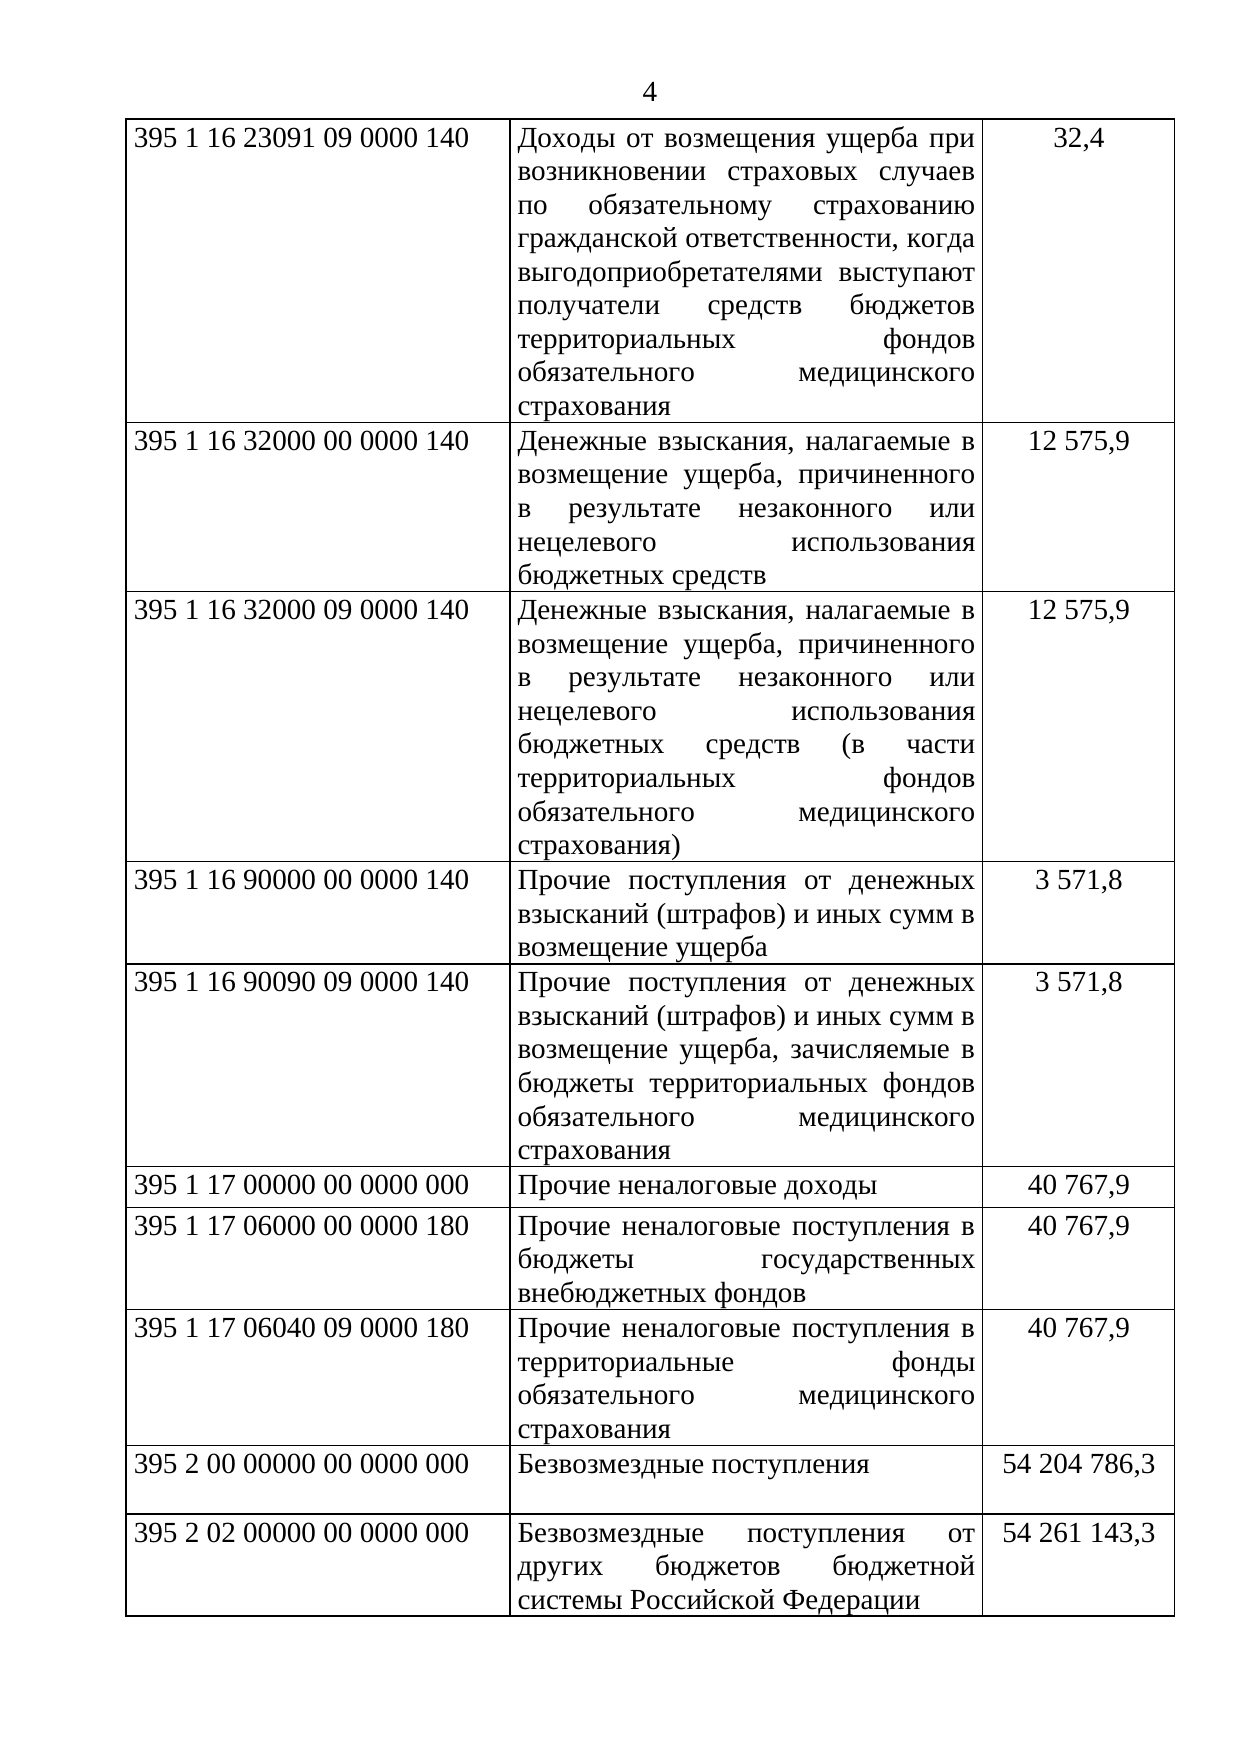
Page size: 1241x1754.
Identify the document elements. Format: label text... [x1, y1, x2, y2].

table_cell 12 575,9 [983, 423, 1174, 591]
table_cell Прочие неналоговые доходы [511, 1167, 982, 1207]
table_cell 395 1 17 06000 00 0000 180 [127, 1208, 509, 1309]
table_cell Доходы от возмещения ущерба при возникновении страховых случаев по обязательному страхованию гражданской ответственности, когда выгодоприобретателями выступают получатели средств бюджетов территориальных фондов обязательного медицинского страхования [511, 120, 982, 422]
table_cell 395 1 16 90090 09 0000 140 [127, 965, 509, 1166]
table_cell Прочие поступления от денежных взысканий (штрафов) и иных сумм в возмещение ущерба [511, 862, 982, 963]
table_cell 12 575,9 [983, 592, 1174, 861]
table_cell 395 1 16 23091 09 0000 140 [127, 120, 509, 422]
table_cell Прочие поступления от денежных взысканий (штрафов) и иных сумм в возмещение ущерба, зачисляемые в бюджеты территориальных фондов обязательного медицинского страхования [511, 965, 982, 1166]
table_cell Прочие неналоговые поступления в территориальные фонды обязательного медицинского страхования [511, 1310, 982, 1444]
table_cell 54 261 143,3 [983, 1515, 1174, 1615]
table_cell Денежные взыскания, налагаемые в возмещение ущерба, причиненного в результате незаконного или нецелевого использования бюджетных средств (в части территориальных фондов обязательного медицинского страхования) [511, 592, 982, 861]
table_cell 395 2 00 00000 00 0000 000 [127, 1446, 509, 1513]
table_cell 40 767,9 [983, 1310, 1174, 1444]
table_cell Прочие неналоговые поступления в бюджеты государственных внебюджетных фондов [511, 1208, 982, 1309]
table_cell 395 1 16 32000 00 0000 140 [127, 423, 509, 591]
table_cell Безвозмездные поступления [511, 1446, 982, 1513]
table_cell 395 1 17 06040 09 0000 180 [127, 1310, 509, 1444]
table_cell 395 1 16 90000 00 0000 140 [127, 862, 509, 963]
table_cell 40 767,9 [983, 1167, 1174, 1207]
table_cell 40 767,9 [983, 1208, 1174, 1309]
table_cell 3 571,8 [983, 862, 1174, 963]
table_cell 395 1 17 00000 00 0000 000 [127, 1167, 509, 1207]
table_cell 32,4 [983, 120, 1174, 422]
table_cell 54 204 786,3 [983, 1446, 1174, 1513]
table_cell Безвозмездные поступления от других бюджетов бюджетной системы Российской Федерации [511, 1515, 982, 1615]
table_cell Денежные взыскания, налагаемые в возмещение ущерба, причиненного в результате незаконного или нецелевого использования бюджетных средств [511, 423, 982, 591]
table_cell 395 2 02 00000 00 0000 000 [127, 1515, 509, 1615]
table_cell 3 571,8 [983, 965, 1174, 1166]
table_cell 395 1 16 32000 09 0000 140 [127, 592, 509, 861]
